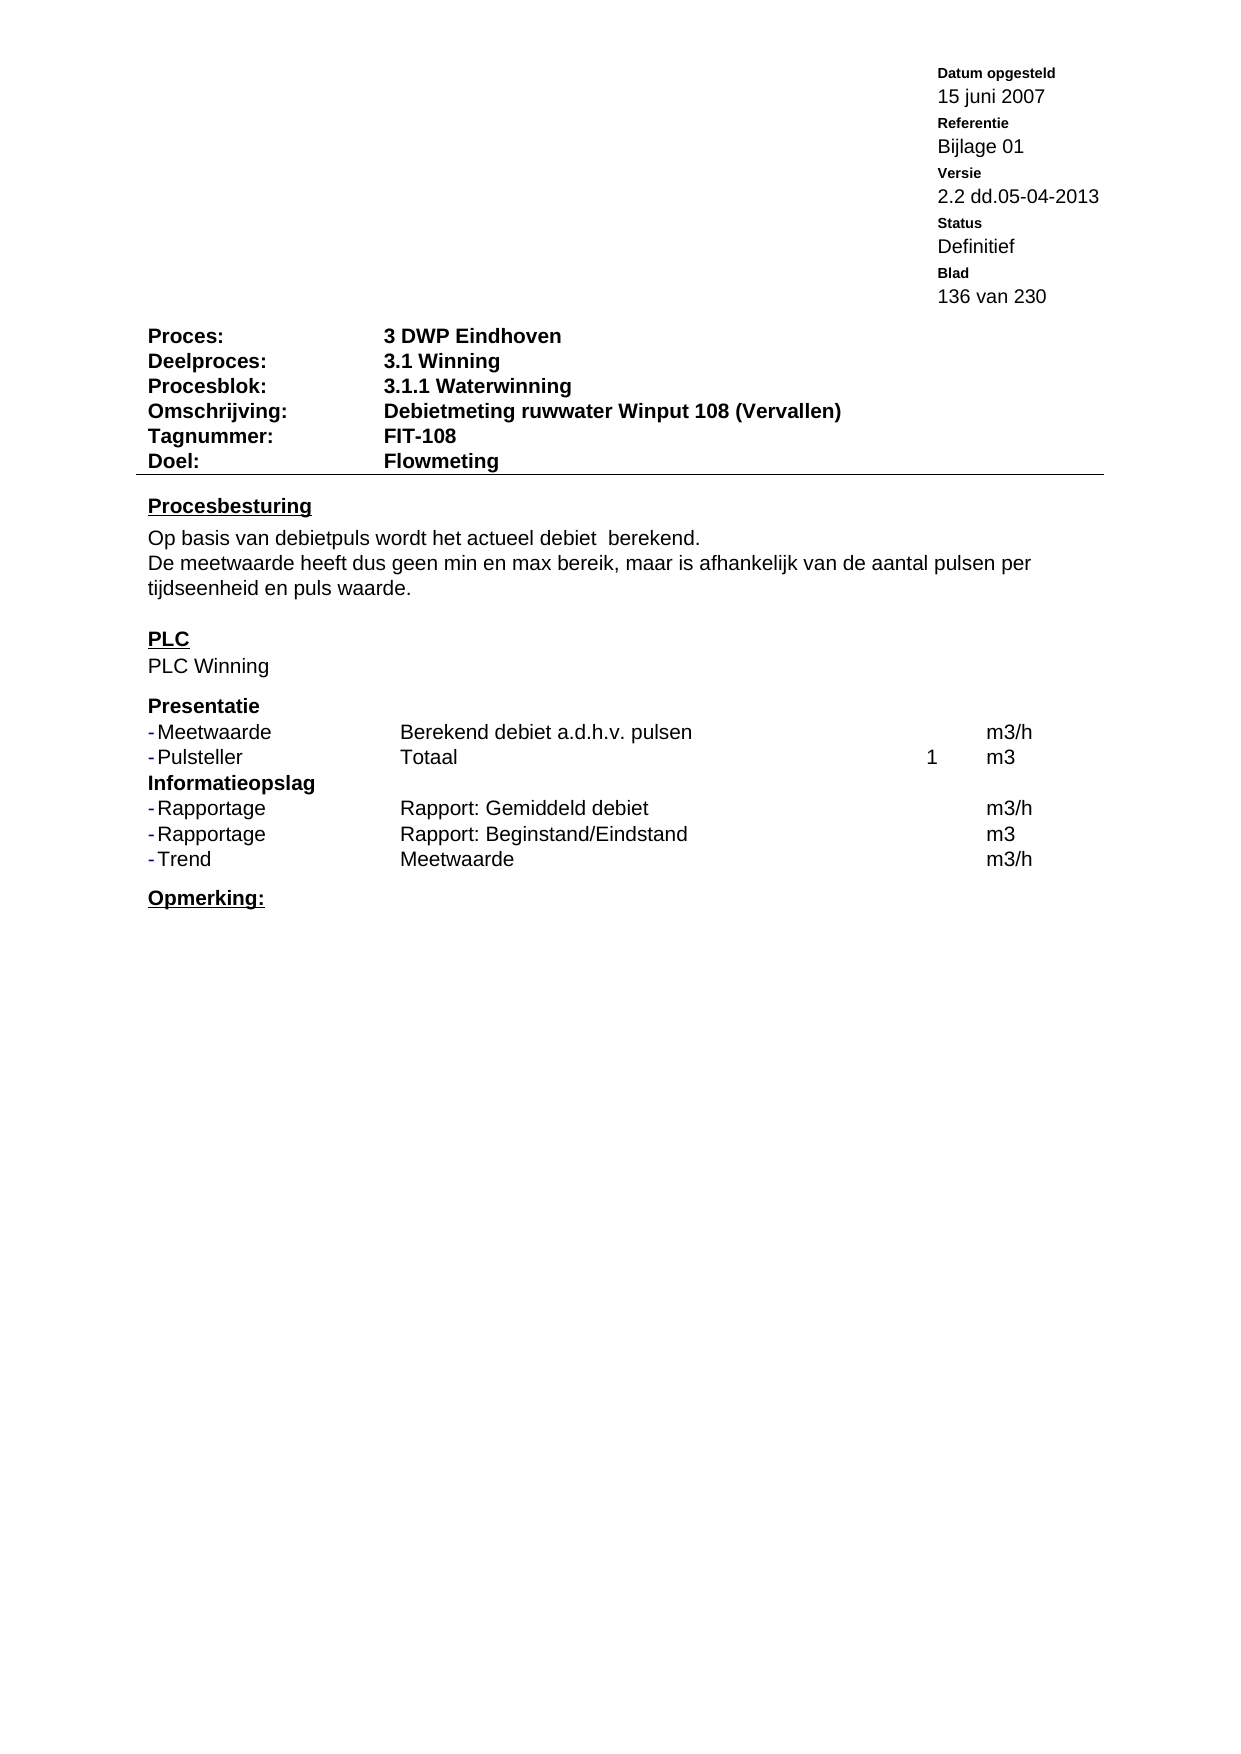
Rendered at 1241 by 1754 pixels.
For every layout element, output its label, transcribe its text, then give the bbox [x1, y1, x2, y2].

text PLC [148, 627, 1148, 652]
text - Rapportage Rapport: Gemiddeld debiet m3/h [148, 796, 1148, 821]
text Presentatie [148, 694, 1148, 719]
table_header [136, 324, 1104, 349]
text Opmerking: [148, 885, 1148, 910]
text Procesbesturing [148, 494, 1148, 519]
text - Pulsteller Totaal 1 m3 [148, 745, 1148, 770]
text - Rapportage Rapport: Beginstand/Eindstand m3 [148, 821, 1148, 846]
text PLC Winning [148, 654, 1148, 679]
text - Meetwaarde Berekend debiet a.d.h.v. pulsen m3/h [148, 719, 1148, 744]
text Op basis van debietpuls wordt het actueel debiet berekend. [148, 525, 1148, 550]
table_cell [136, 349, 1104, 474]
text - Trend Meetwaarde m3/h [148, 846, 1148, 871]
text De meetwaarde heeft dus geen min en max bereik, maar is afhankelijk van de aantal pulsen per tijdseenheid en puls waarde. [148, 550, 1148, 600]
text Informatieopslag [148, 770, 1148, 795]
